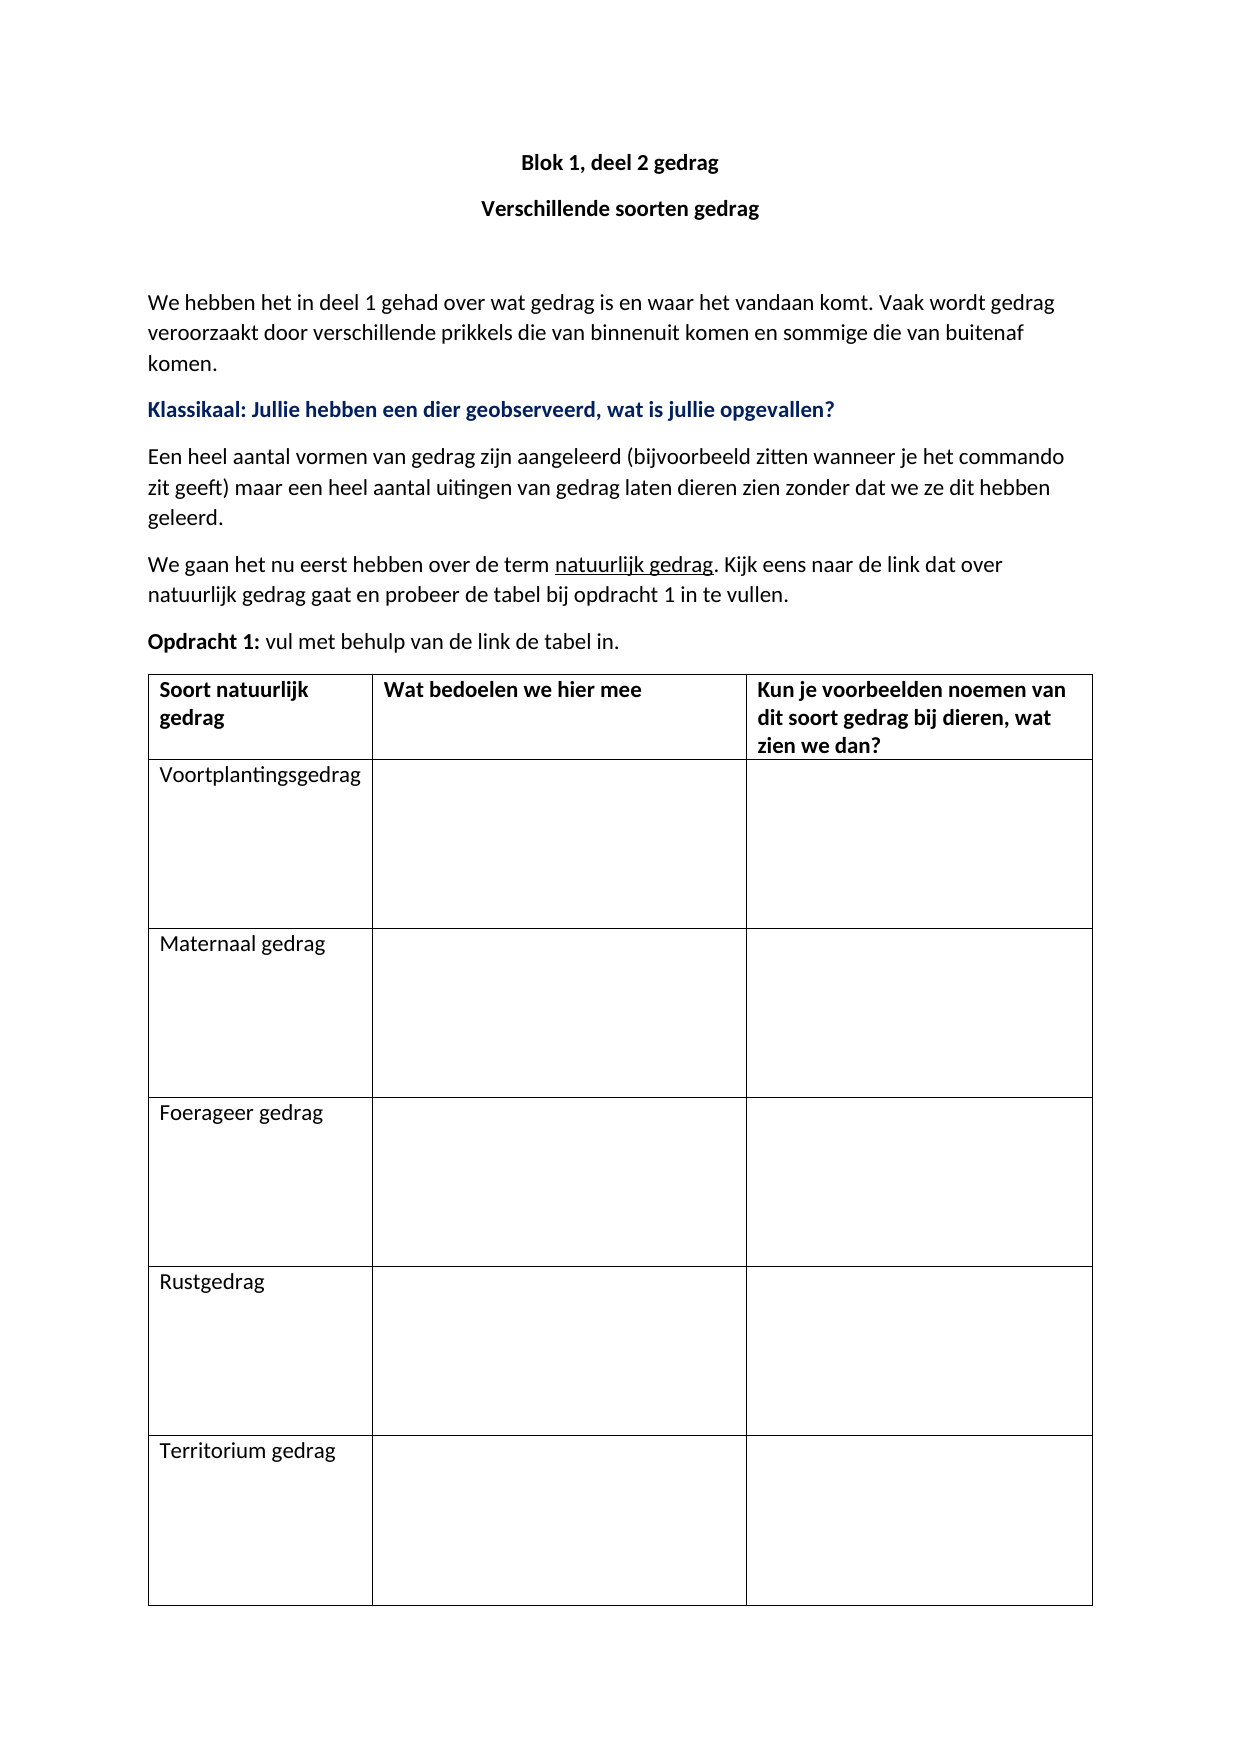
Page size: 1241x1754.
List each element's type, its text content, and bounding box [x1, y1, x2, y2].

table_cell [373, 1098, 746, 1266]
text Verschillende soorten gedrag [148, 194, 1093, 222]
table_header Soort natuurlijk gedrag [149, 675, 372, 759]
table_header Wat bedoelen we hier mee [373, 675, 746, 759]
text Opdracht 1: vul met behulp van de link de tabel in. [148, 627, 1093, 655]
text Een heel aantal vormen van gedrag zijn aangeleerd (bijvoorbeeld zitten wanneer je het commando zit geeft) maar een heel aantal uitingen van gedrag laten dieren zien zonder dat we ze dit hebben geleerd. [148, 442, 1093, 531]
text We gaan het nu eerst hebben over de term natuurlijk gedrag. Kijk eens naar de link dat over natuurlijk gedrag gaat en probeer de tabel bij opdracht 1 in te vullen. [148, 550, 1093, 608]
table_cell [373, 1267, 746, 1435]
table_cell [373, 1436, 746, 1604]
text Blok 1, deel 2 gedrag [148, 148, 1093, 176]
table_cell Foerageer gedrag [149, 1098, 372, 1266]
table_cell [747, 1436, 1092, 1604]
table_cell [747, 1098, 1092, 1266]
text Klassikaal: Jullie hebben een dier geobserveerd, wat is jullie opgevallen? [148, 396, 1093, 423]
table_cell [747, 929, 1092, 1097]
table_header Kun je voorbeelden noemen van dit soort gedrag bij dieren, wat zien we dan? [747, 675, 1092, 759]
table_cell [373, 929, 746, 1097]
table_cell [747, 1267, 1092, 1435]
table_cell Maternaal gedrag [149, 929, 372, 1097]
table_cell Rustgedrag [149, 1267, 372, 1435]
table_cell [747, 760, 1092, 928]
text We hebben het in deel 1 gehad over wat gedrag is en waar het vandaan komt. Vaak wordt gedrag veroorzaakt door verschillende prikkels die van binnenuit komen en sommige die van buitenaf komen. [148, 288, 1093, 377]
table_cell [373, 760, 746, 928]
table_cell Voortplantingsgedrag [149, 760, 372, 928]
table_cell Territorium gedrag [149, 1436, 372, 1604]
